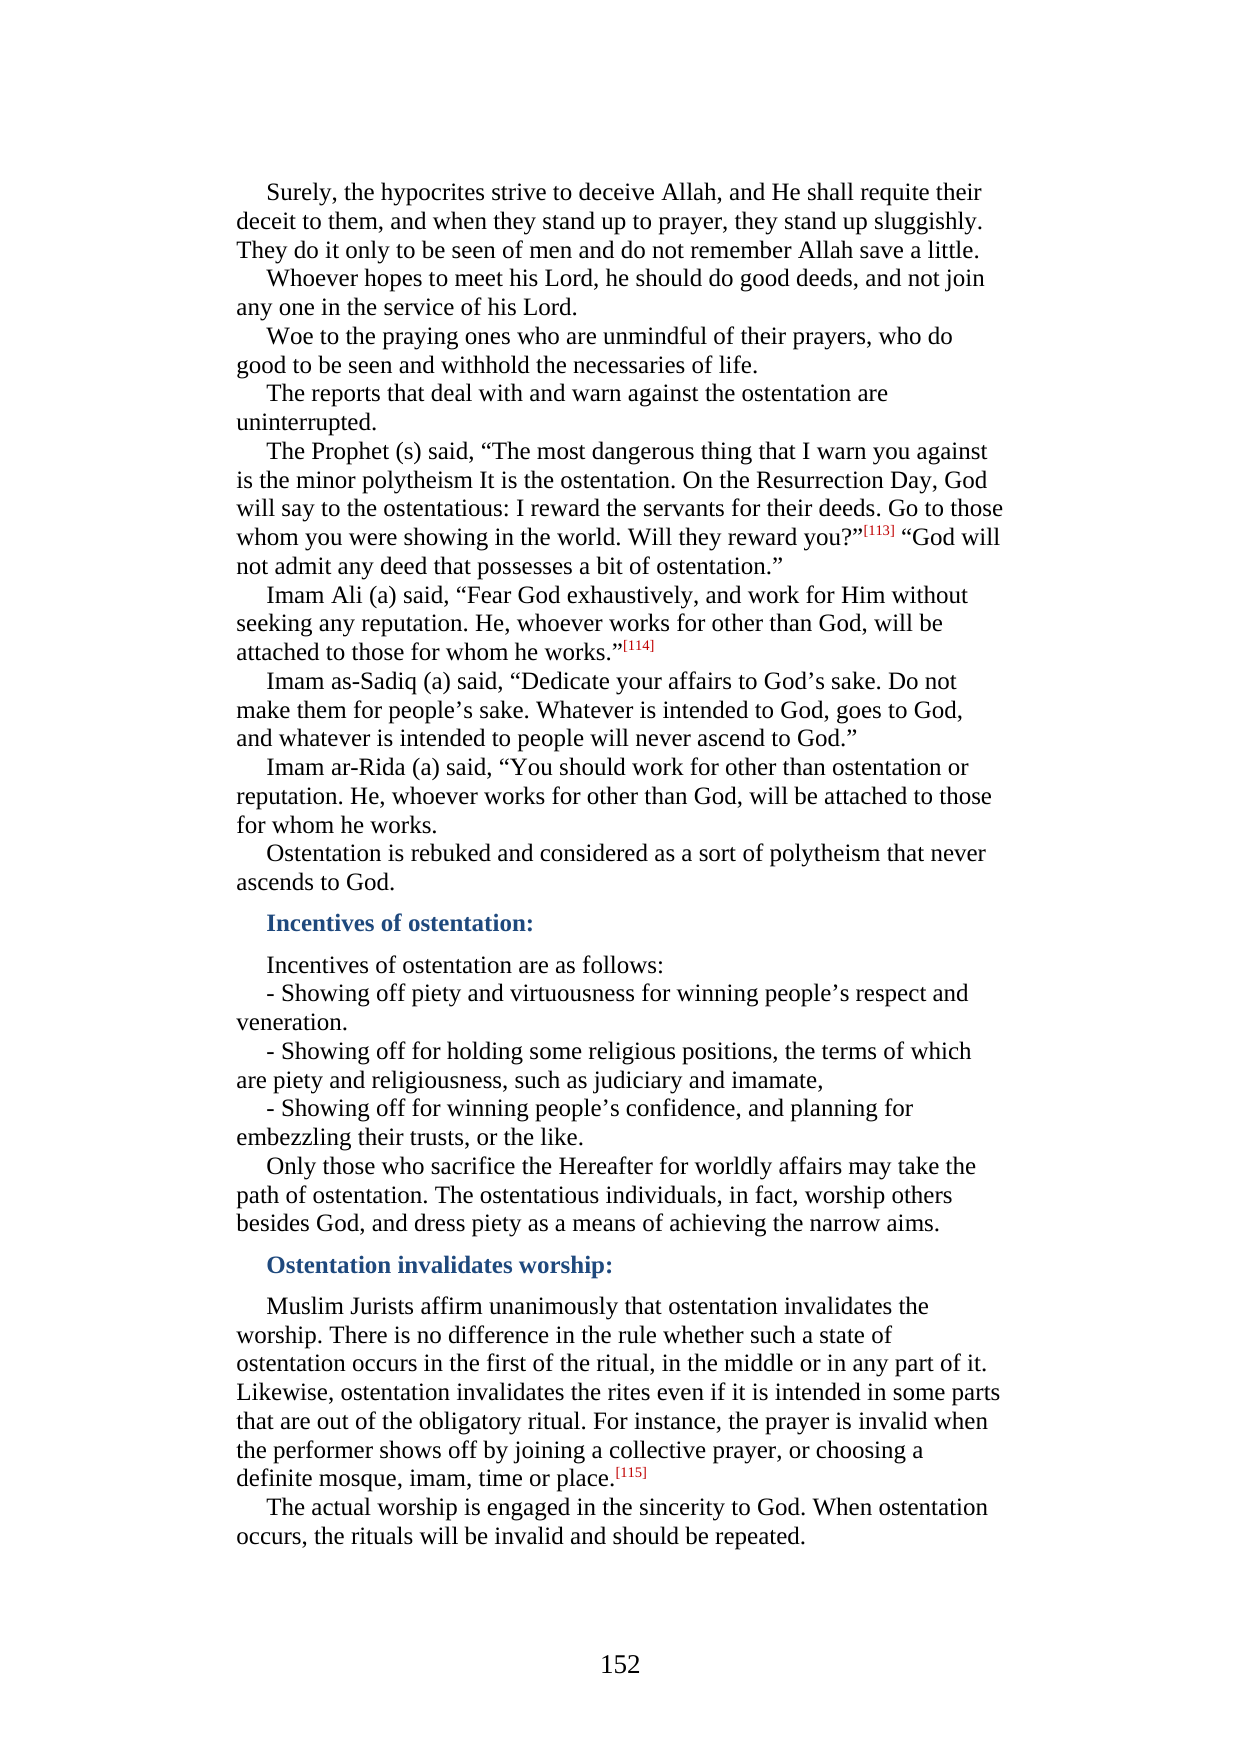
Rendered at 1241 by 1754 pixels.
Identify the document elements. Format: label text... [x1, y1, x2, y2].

text - Showing off for holding some religious positions, the terms of which are piety and religiousness, such as judiciary and imamate, [236, 1036, 1004, 1093]
text Ostentation is rebuked and considered as a sort of polytheism that never ascends to God. [236, 838, 1004, 896]
text Woe to the praying ones who are unmindful of their prayers, who do good to be seen and withhold the necessaries of life. [236, 321, 1004, 378]
text - Showing off piety and virtuousness for winning people’s respect and veneration. [236, 978, 1004, 1036]
text Only those who sacrifice the Hereafter for worldly affairs may take the path of ostentation. The ostentatious individuals, in fact, worship others besides God, and dress piety as a means of achieving the narrow aims. [236, 1151, 1004, 1237]
text Incentives of ostentation are as follows: [236, 950, 1004, 978]
text The reports that deal with and warn against the ostentation are uninterrupted. [236, 378, 1004, 436]
text - Showing off for winning people’s confidence, and planning for embezzling their trusts, or the like. [236, 1093, 1004, 1151]
text Muslim Jurists affirm unanimously that ostentation invalidates the worship. There is no difference in the rule whether such a state of ostentation occurs in the first of the ritual, in the middle or in any part of it. Likewise, ostentation invalidates the rites even if it is intended in some parts that are out of the obligatory ritual. For instance, the prayer is invalid when the performer shows off by joining a collective prayer, or choosing a definite mosque, imam, time or place.[115] [236, 1291, 1004, 1492]
text The actual worship is engaged in the sincerity to God. When ostentation occurs, the rituals will be invalid and should be repeated. [236, 1492, 1004, 1550]
subtitle Ostentation invalidates worship: [236, 1250, 1004, 1278]
text Surely, the hypocrites strive to deceive Allah, and He shall requite their deceit to them, and when they stand up to prayer, they stand up sluggishly. They do it only to be seen of men and do not remember Allah save a little. [236, 177, 1004, 263]
text Imam ar-Rida (a) said, “You should work for other than ostentation or reputation. He, whoever works for other than God, will be attached to those for whom he works. [236, 752, 1004, 838]
text Imam Ali (a) said, “Fear God exhaustively, and work for Him without seeking any reputation. He, whoever works for other than God, will be attached to those for whom he works.”[114] [236, 580, 1004, 666]
text Imam as-Sadiq (a) said, “Dedicate your affairs to God’s sake. Do not make them for people’s sake. Whatever is intended to God, goes to God, and whatever is intended to people will never ascend to God.” [236, 666, 1004, 752]
subtitle Incentives of ostentation: [236, 908, 1004, 937]
text The Prophet (s) said, “The most dangerous thing that I warn you against is the minor polytheism It is the ostentation. On the Resurrection Day, God will say to the ostentatious: I reward the servants for their deeds. Go to those whom you were showing in the world. Will they reward you?”[113] “God will not admit any deed that possesses a bit of ostentation.” [236, 436, 1004, 580]
text Whoever hopes to meet his Lord, he should do good deeds, and not join any one in the service of his Lord. [236, 263, 1004, 321]
